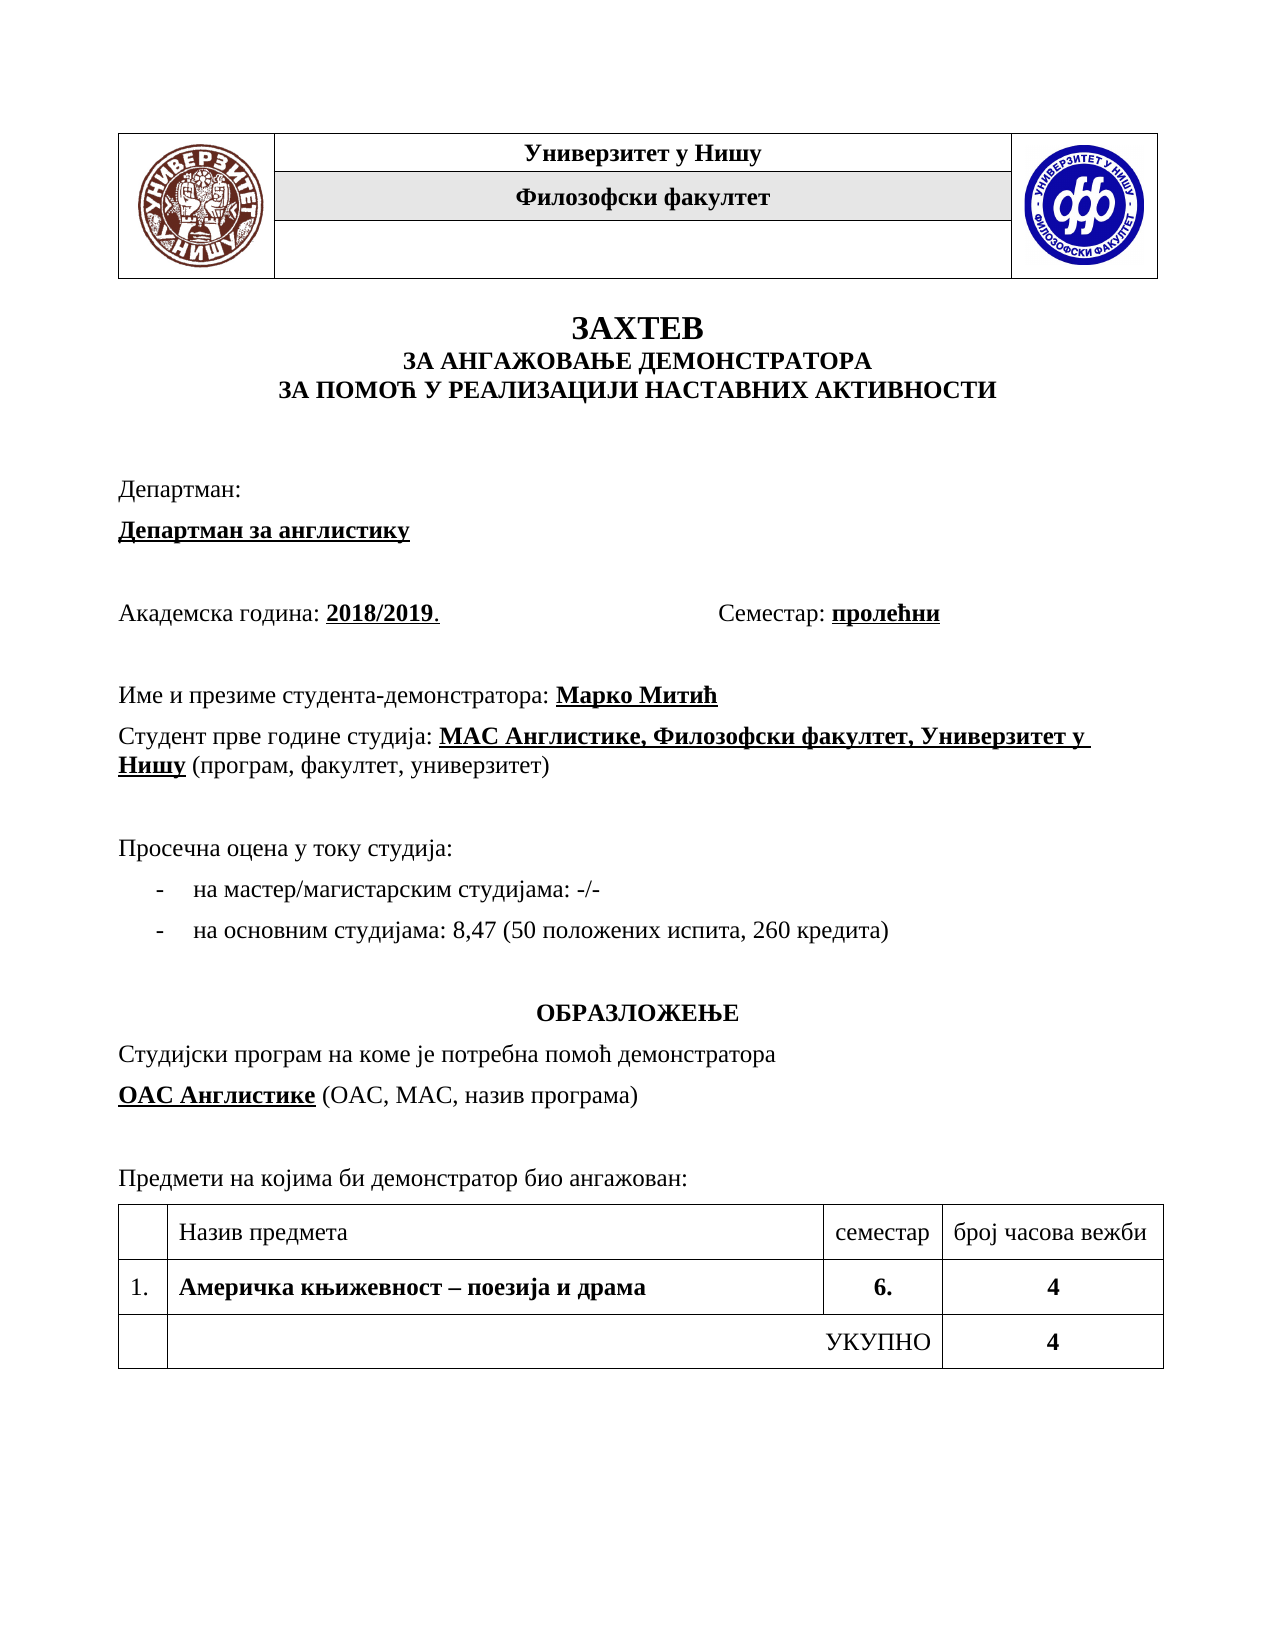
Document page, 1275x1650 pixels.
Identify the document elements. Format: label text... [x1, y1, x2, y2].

text ЗА ПОМОЋ У РЕАЛИЗАЦИЈИ НАСТАВНИХ АКТИВНОСТИ [118, 375, 1157, 404]
text ЗА АНГАЖОВАЊЕ ДЕМОНСТРАТОРА [118, 346, 1157, 375]
text ОБРАЗЛОЖЕЊЕ [118, 998, 1157, 1026]
text Департман: [118, 474, 1157, 503]
table_cell [119, 1315, 167, 1368]
table_cell УКУПНО [168, 1315, 942, 1368]
text ЗАХТЕВ [118, 308, 1157, 346]
table_cell 1. [119, 1260, 167, 1313]
list на мастер/магистарским студијама: -/- [156, 874, 1157, 903]
table_header Назив предмета [168, 1205, 823, 1259]
text Просечна оцена у току студија: [118, 833, 1157, 861]
text Име и презиме студента-демонстратора: Марко Митић [118, 680, 1157, 709]
text Предмети на којима би демонстратор био ангажован: [118, 1163, 1157, 1191]
picture [1024, 145, 1144, 265]
table_header семестар [824, 1205, 942, 1259]
table_header број часова вежби [943, 1205, 1163, 1259]
table_cell 4 [943, 1315, 1163, 1368]
table_cell 6. [824, 1260, 942, 1313]
list на основним студијама: 8,47 (50 положених испита, 260 кредита) [156, 915, 1157, 944]
text ОАС Англистике (ОАС, МАС, назив програма) [118, 1080, 1157, 1109]
table_header [119, 1205, 167, 1259]
text Департман за англистику [118, 515, 1157, 544]
text Студент прве године студија: МАС Англистике, Филозофски факултет, Универзитет у Нишу (програм, факултет, универзитет) [118, 721, 1157, 779]
text Студијски програм на коме је потребна помоћ демонстратора [118, 1039, 1157, 1068]
picture [134, 142, 267, 272]
text Академска година: 2018/2019. Семестар: пролећни [118, 598, 1157, 626]
table_cell Америчка књижевност – поезија и драма [168, 1260, 823, 1313]
table_cell 4 [943, 1260, 1163, 1313]
